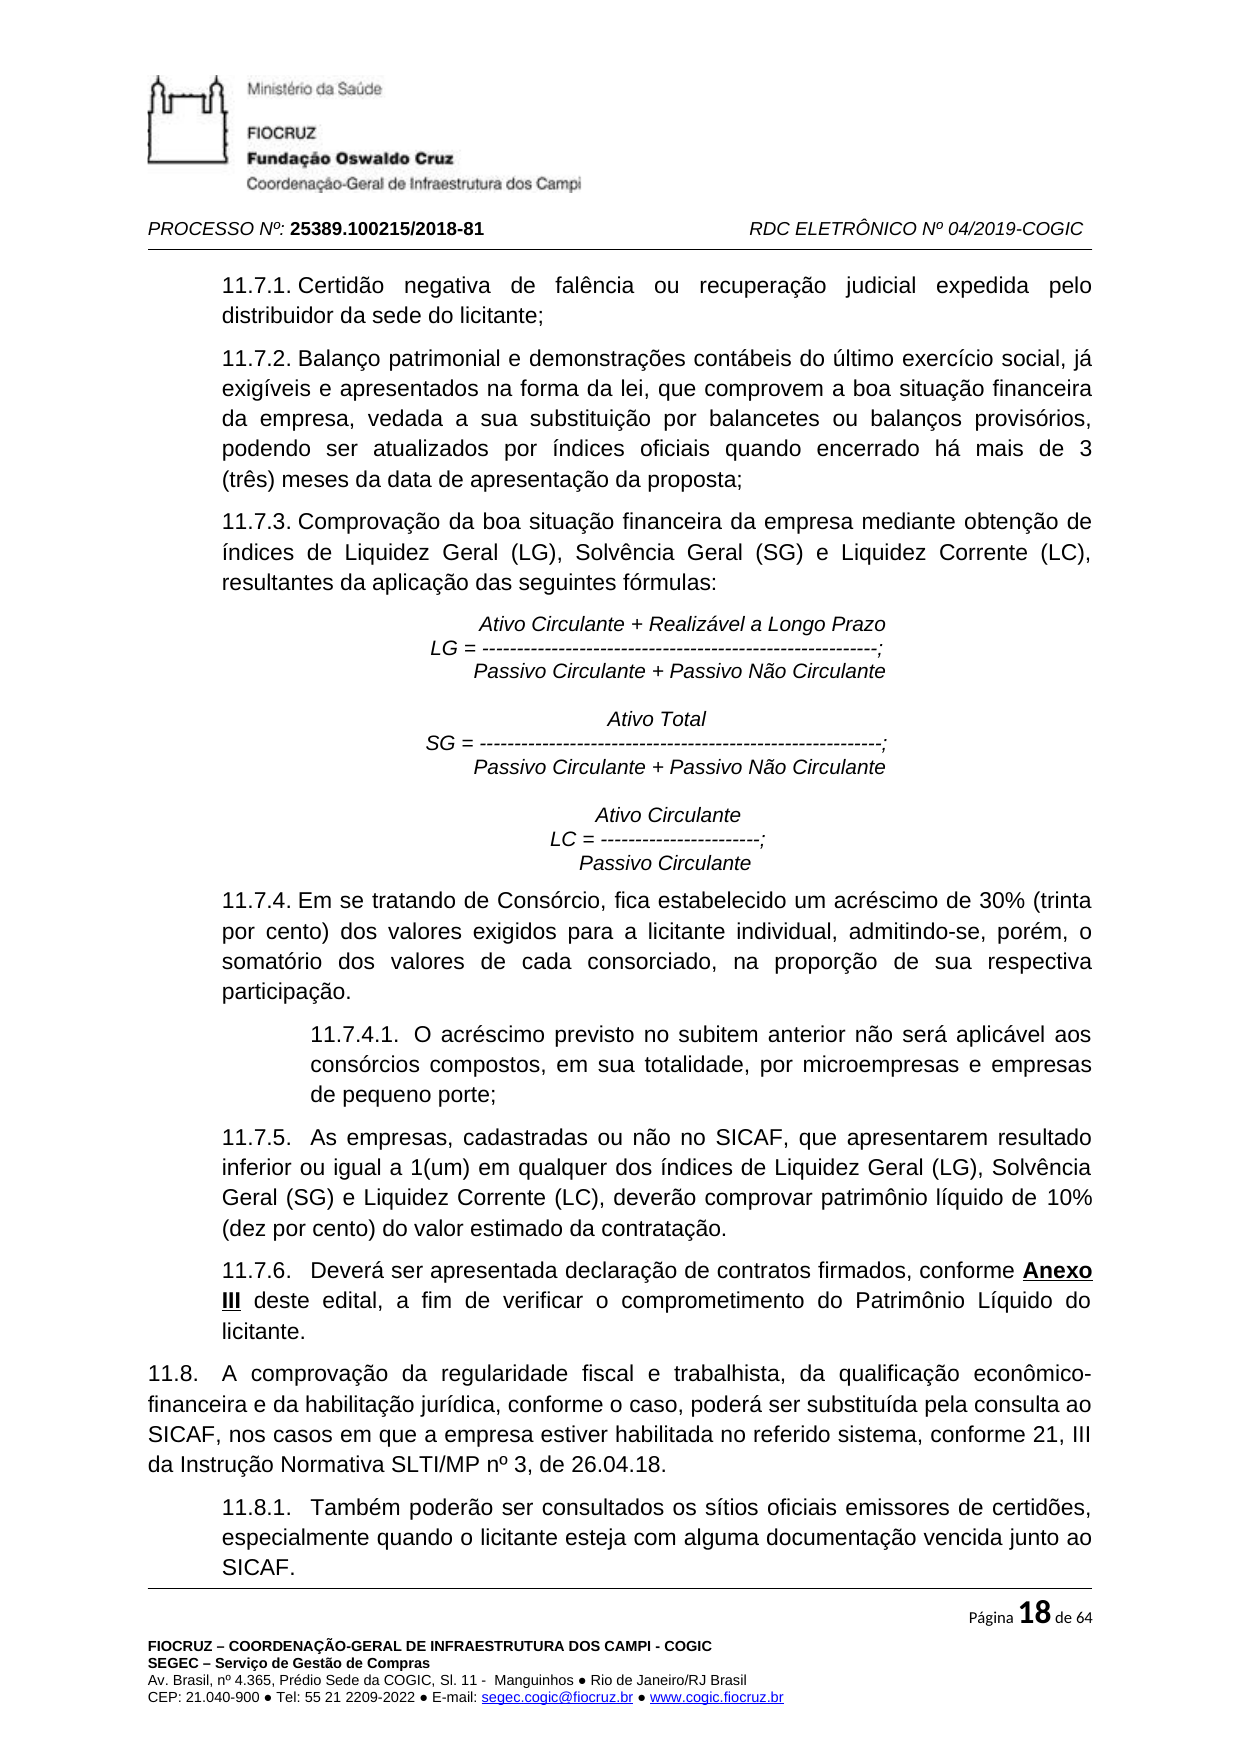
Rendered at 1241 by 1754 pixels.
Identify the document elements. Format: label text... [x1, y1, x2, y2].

text SG = ----------------------------------------------------------; [223, 731, 1092, 755]
list Deverá ser apresentada declaração de contratos firmados, conforme Anexo III deste edital, a fim de verificar o comprometimento do Patrimônio Líquido do licitante. [222, 1257, 1092, 1344]
list Em se tratando de Consórcio, fica estabelecido um acréscimo de 30% (trinta por cento) dos valores exigidos para a licitante individual, admitindo-se, porém, o somatório dos valores de cada consorciado, na proporção de sua respectiva participação. [222, 887, 1092, 1004]
list As empresas, cadastradas ou não no SICAF, que apresentarem resultado inferior ou igual a 1(um) em qualquer dos índices de Liquidez Geral (LG), Solvência Geral (SG) e Liquidez Corrente (LC), deverão comprovar patrimônio líquido de 10% (dez por cento) do valor estimado da contratação. [222, 1124, 1092, 1241]
text LC = -----------------------; [223, 827, 1092, 851]
picture [147, 75, 582, 193]
text Ativo Circulante + Realizável a Longo Prazo [223, 611, 1092, 635]
text Passivo Circulante [223, 851, 1092, 875]
list Também poderão ser consultados os sítios oficiais emissores de certidões, especialmente quando o licitante esteja com alguma documentação vencida junto ao SICAF. [222, 1494, 1092, 1581]
list Comprovação da boa situação financeira da empresa mediante obtenção de índices de Liquidez Geral (LG), Solvência Geral (SG) e Liquidez Corrente (LC), resultantes da aplicação das seguintes fórmulas: [222, 508, 1092, 595]
text Passivo Circulante + Passivo Não Circulante [223, 659, 1092, 683]
text Ativo Total [223, 707, 1092, 731]
text Ativo Circulante [223, 803, 1092, 827]
list A comprovação da regularidade fiscal e trabalhista, da qualificação econômico-financeira e da habilitação jurídica, conforme o caso, poderá ser substituída pela consulta ao SICAF, nos casos em que a empresa estiver habilitada no referido sistema, conforme 21, III da Instrução Normativa SLTI/MP nº 3, de 26.04.18. [148, 1360, 1092, 1477]
text LG = ---------------------------------------------------------; [223, 635, 1092, 659]
text Passivo Circulante + Passivo Não Circulante [223, 755, 1092, 779]
list Balanço patrimonial e demonstrações contábeis do último exercício social, já exigíveis e apresentados na forma da lei, que comprovem a boa situação financeira da empresa, vedada a sua substituição por balancetes ou balanços provisórios, podendo ser atualizados por índices oficiais quando encerrado há mais de 3 (três) meses da data de apresentação da proposta; [222, 345, 1092, 492]
list Certidão negativa de falência ou recuperação judicial expedida pelo distribuidor da sede do licitante; [222, 272, 1092, 328]
list O acréscimo previsto no subitem anterior não será aplicável aos consórcios compostos, em sua totalidade, por microempresas e empresas de pequeno porte; [310, 1021, 1092, 1108]
